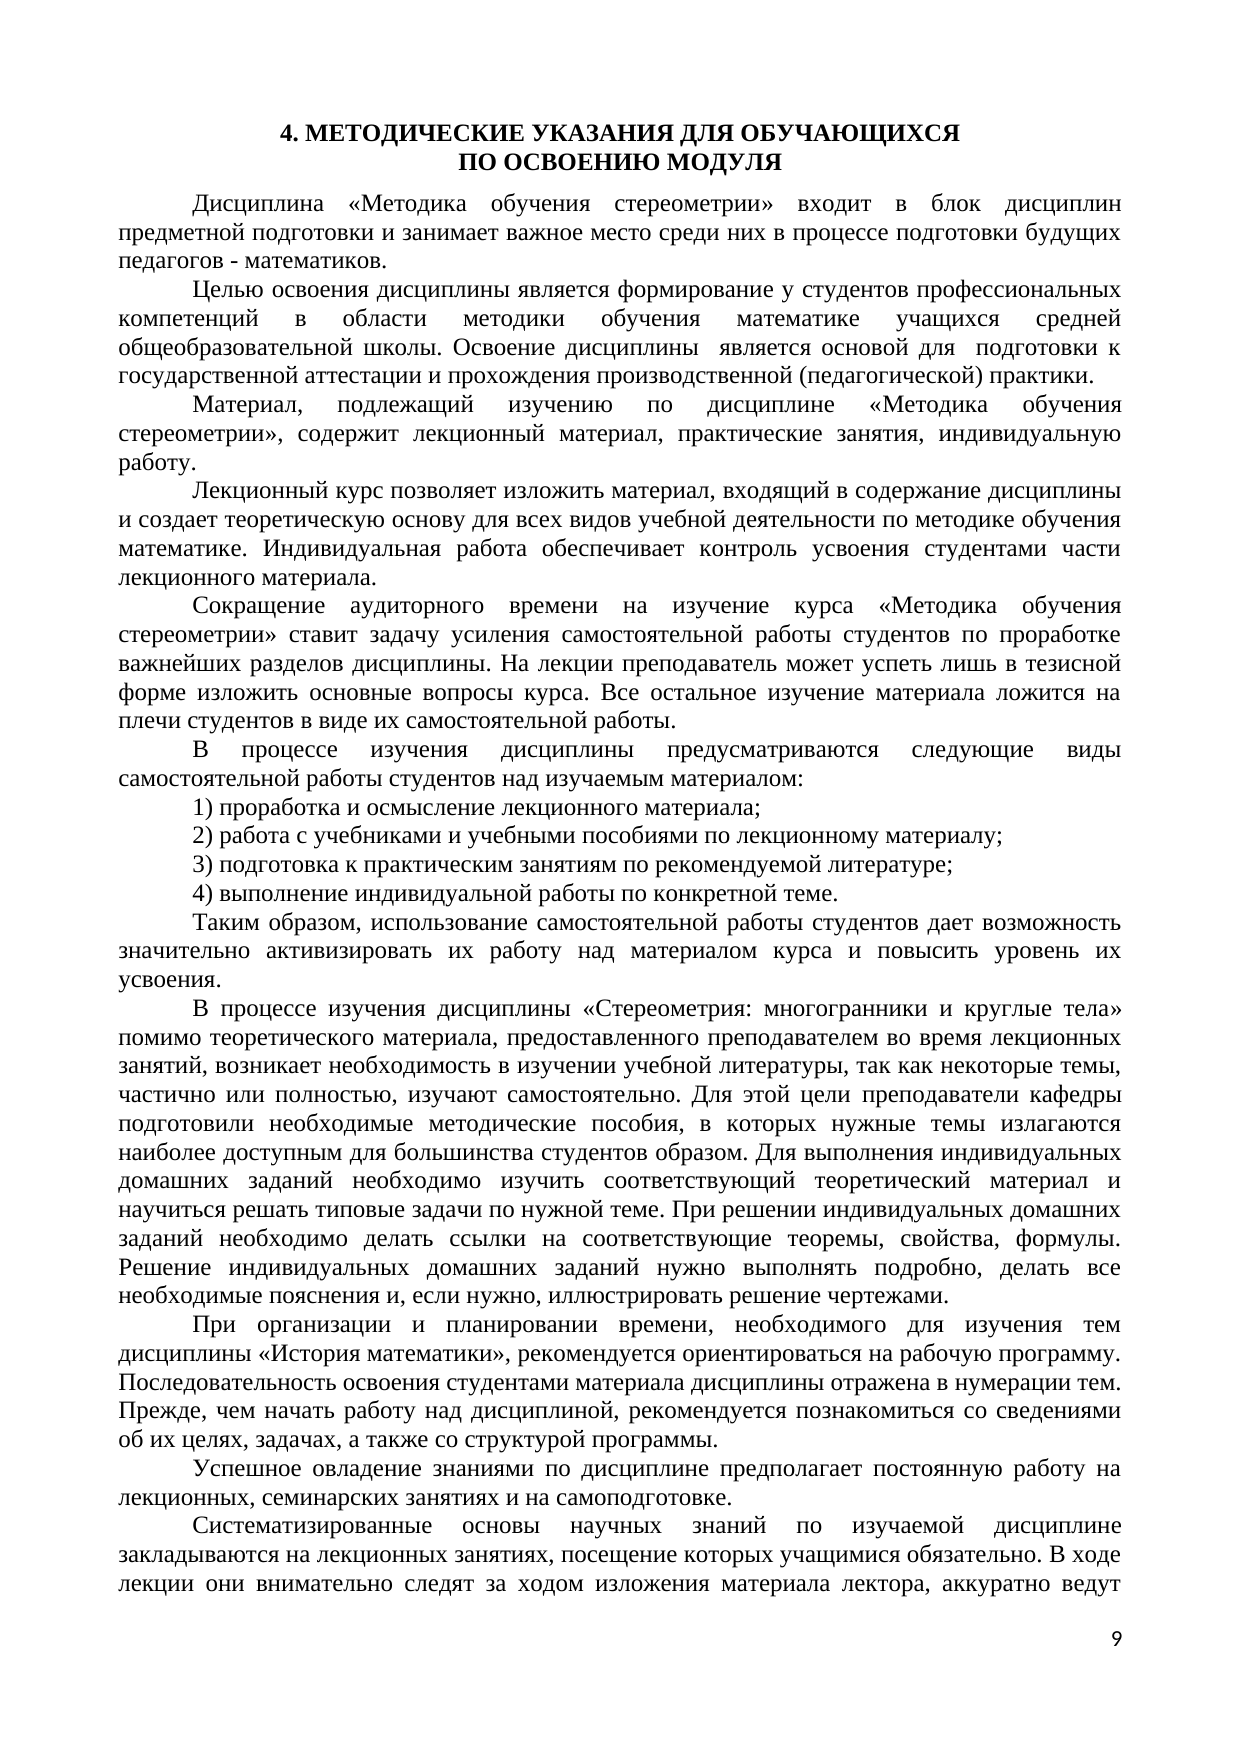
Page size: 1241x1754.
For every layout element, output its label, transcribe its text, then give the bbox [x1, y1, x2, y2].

text 2) работа с учебниками и учебными пособиями по лекционному материалу; [118, 821, 1122, 849]
text 4. Методические указания для обучающихся [118, 118, 1122, 147]
text 4) выполнение индивидуальной работы по конкретной теме. [118, 878, 1122, 907]
text Целью освоения дисциплины является формирование у студентов профессиональных компетенций в области методики обучения математике учащихся средней общеобразовательной школы. Освоение дисциплины является основой для подготовки к государственной аттестации и прохождения производственной (педагогической) практики. [118, 274, 1122, 389]
text В процессе изучения дисциплины предусматриваются следующие виды самостоятельной работы студентов над изучаемым материалом: [118, 734, 1122, 792]
text Материал, подлежащий изучению по дисциплине «Методика обучения стереометрии», содержит лекционный материал, практические занятия, индивидуальную работу. [118, 389, 1122, 476]
text В процессе изучения дисциплины «Стереометрия: многогранники и круглые тела» помимо теоретического материала, предоставленного преподавателем во время лекционных занятий, возникает необходимость в изучении учебной литературы, так как некоторые темы, частично или полностью, изучают самостоятельно. Для этой цели преподаватели кафедры подготовили необходимые методические пособия, в которых нужные темы излагаются наиболее доступным для большинства студентов образом. Для выполнения индивидуальных домашних заданий необходимо изучить соответствующий теоретический материал и научиться решать типовые задачи по нужной теме. При решении индивидуальных домашних заданий необходимо делать ссылки на соответствующие теоремы, свойства, формулы. Решение индивидуальных домашних заданий нужно выполнять подробно, делать все необходимые пояснения и, если нужно, иллюстрировать решение чертежами. [118, 993, 1122, 1309]
text Таким образом, использование самостоятельной работы студентов дает возможность значительно активизировать их работу над материалом курса и повысить уровень их усвоения. [118, 907, 1122, 993]
text Успешное овладение знаниями по дисциплине предполагает постоянную работу на лекционных, семинарских занятиях и на самоподготовке. [118, 1453, 1122, 1511]
text Дисциплина «Методика обучения стереометрии» входит в блок дисциплин предметной подготовки и занимает важное место среди них в процессе подготовки будущих педагогов - математиков. [118, 188, 1122, 274]
text 1) проработка и осмысление лекционного материала; [118, 792, 1122, 821]
text 3) подготовка к практическим занятиям по рекомендуемой литературе; [118, 849, 1122, 878]
text по освоению Модуля [118, 147, 1122, 176]
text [118, 1511, 1122, 1597]
text Сокращение аудиторного времени на изучение курса «Методика обучения стереометрии» ставит задачу усиления самостоятельной работы студентов по проработке важнейших разделов дисциплины. На лекции преподаватель может успеть лишь в тезисной форме изложить основные вопросы курса. Все остальное изучение материала ложится на плечи студентов в виде их самостоятельной работы. [118, 591, 1122, 734]
text Лекционный курс позволяет изложить материал, входящий в содержание дисциплины и создает теоретическую основу для всех видов учебной деятельности по методике обучения математике. Индивидуальная работа обеспечивает контроль усвоения студентами части лекционного материала. [118, 476, 1122, 591]
text При организации и планировании времени, необходимого для изучения тем дисциплины «История математики», рекомендуется ориентироваться на рабочую программу. Последовательность освоения студентами материала дисциплины отражена в нумерации тем. Прежде, чем начать работу над дисциплиной, рекомендуется познакомиться со сведениями об их целях, задачах, а также со структурой программы. [118, 1309, 1122, 1453]
